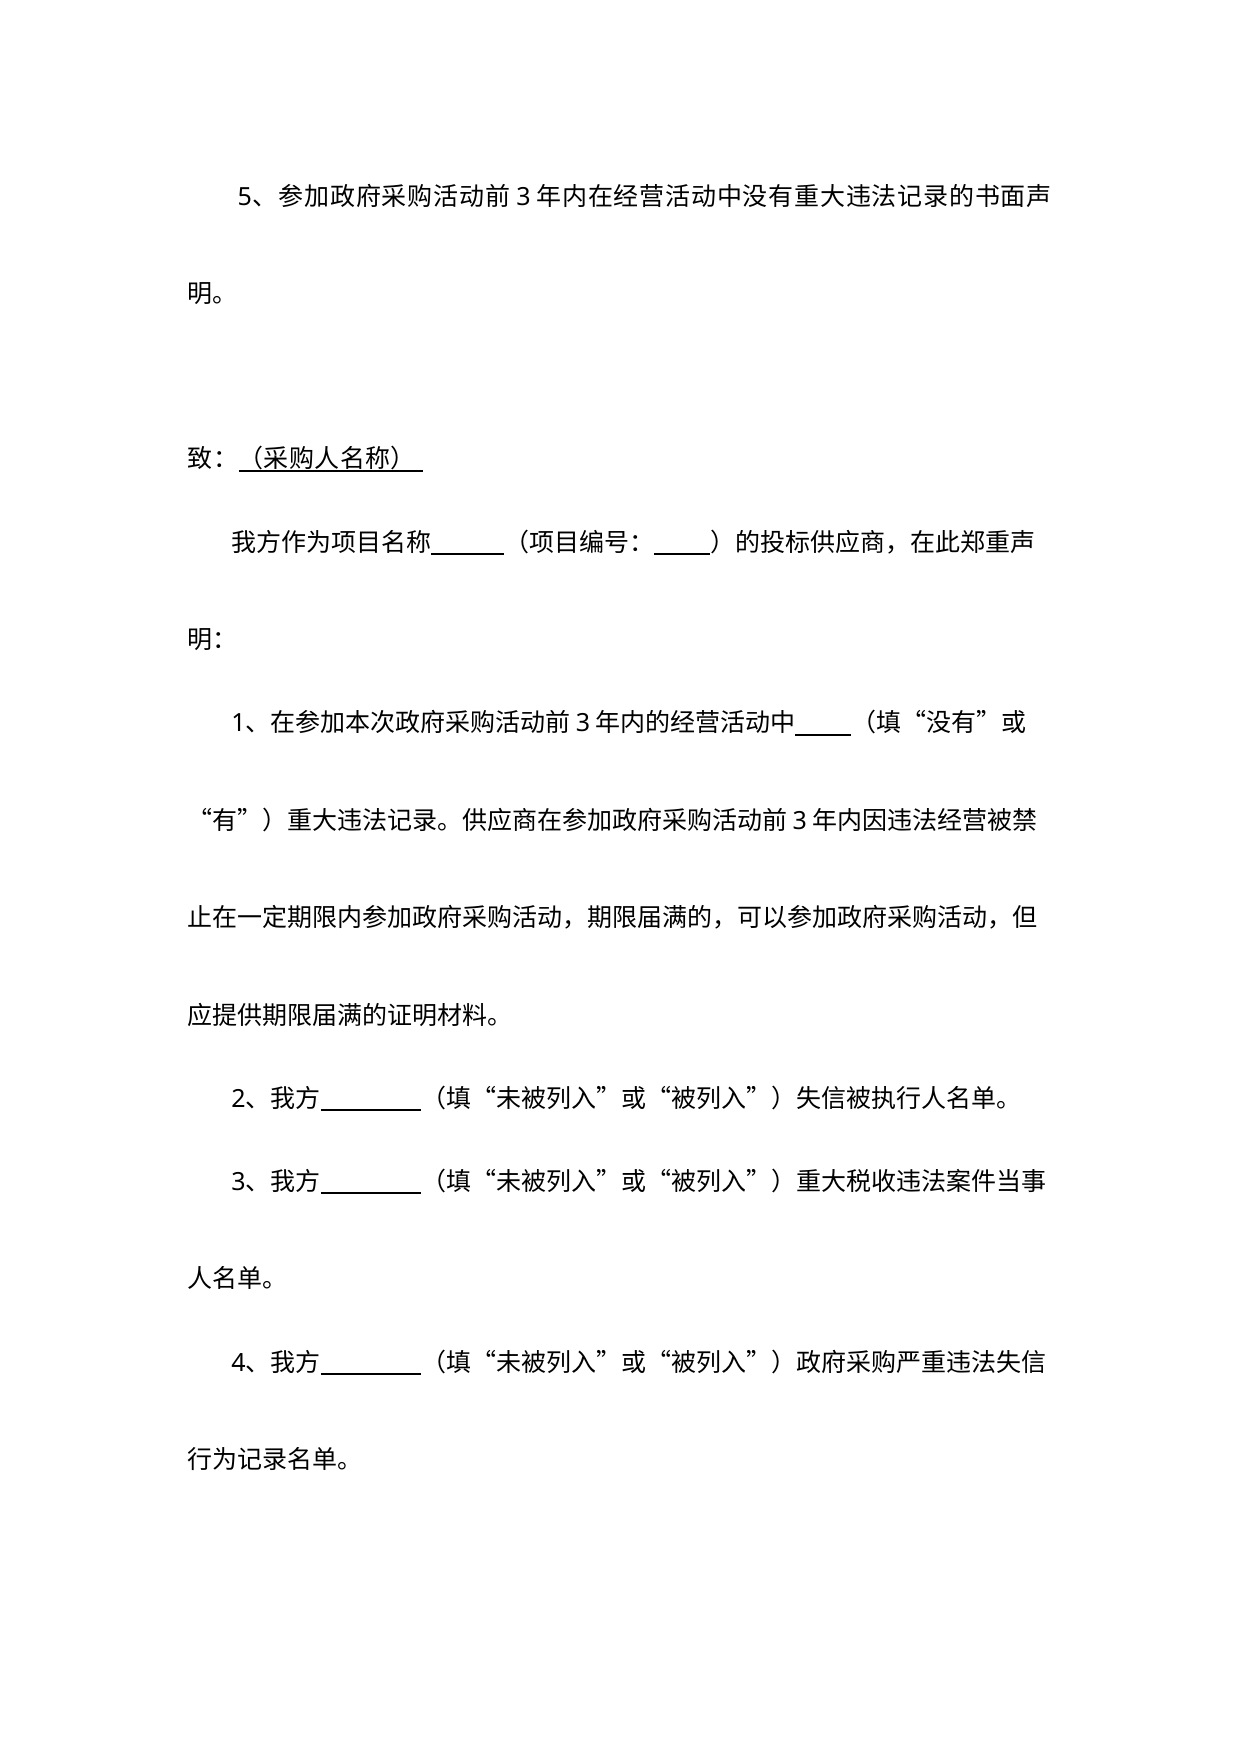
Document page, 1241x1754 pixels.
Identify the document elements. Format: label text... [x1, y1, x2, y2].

text 5、参加政府采购活动前3年内在经营活动中没有重大违法记录的书面声明。 [187, 162, 1053, 324]
text 我方作为项目名称 （项目编号： ）的投标供应商，在此郑重声明： [187, 508, 1053, 670]
text 3、我方 （填“未被列入”或“被列入”）重大税收违法案件当事人名单。 [187, 1147, 1053, 1309]
text 1、在参加本次政府采购活动前3年内的经营活动中 （填“没有”或“有”）重大违法记录。供应商在参加政府采购活动前3年内因违法经营被禁止在一定期限内参加政府采购活动，期限届满的，可以参加政府采购活动，但应提供期限届满的证明材料。 [187, 688, 1053, 1046]
text 致：（采购人名称） [187, 424, 1053, 489]
text 4、我方 （填“未被列入”或“被列入”）政府采购严重违法失信行为记录名单。 [187, 1328, 1053, 1490]
text 2、我方 （填“未被列入”或“被列入”）失信被执行人名单。 [187, 1064, 1053, 1129]
